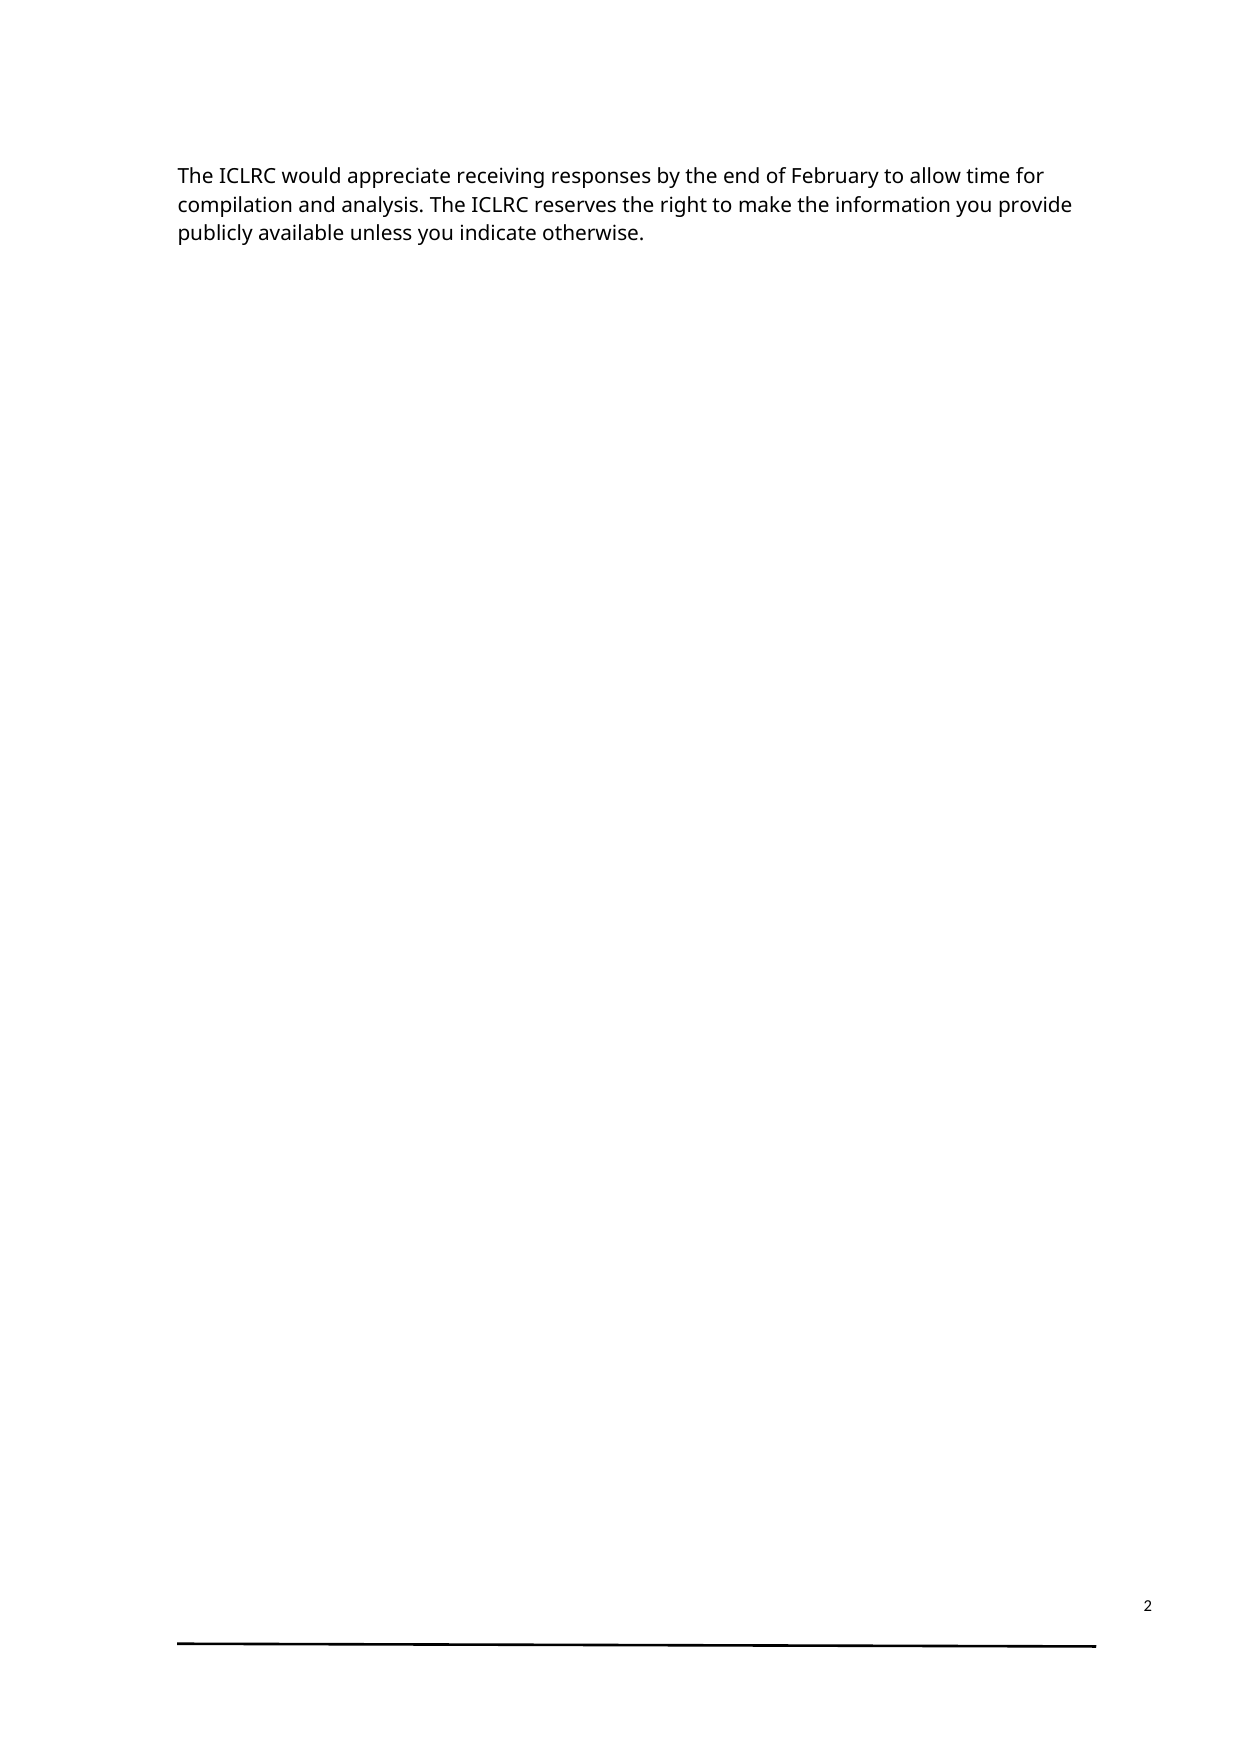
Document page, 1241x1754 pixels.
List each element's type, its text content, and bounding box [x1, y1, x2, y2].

text The ICLRC would appreciate receiving responses by the end of February to allow time for compilation and analysis. The ICLRC reserves the right to make the information you provide publicly available unless you indicate otherwise. [177, 161, 1152, 247]
